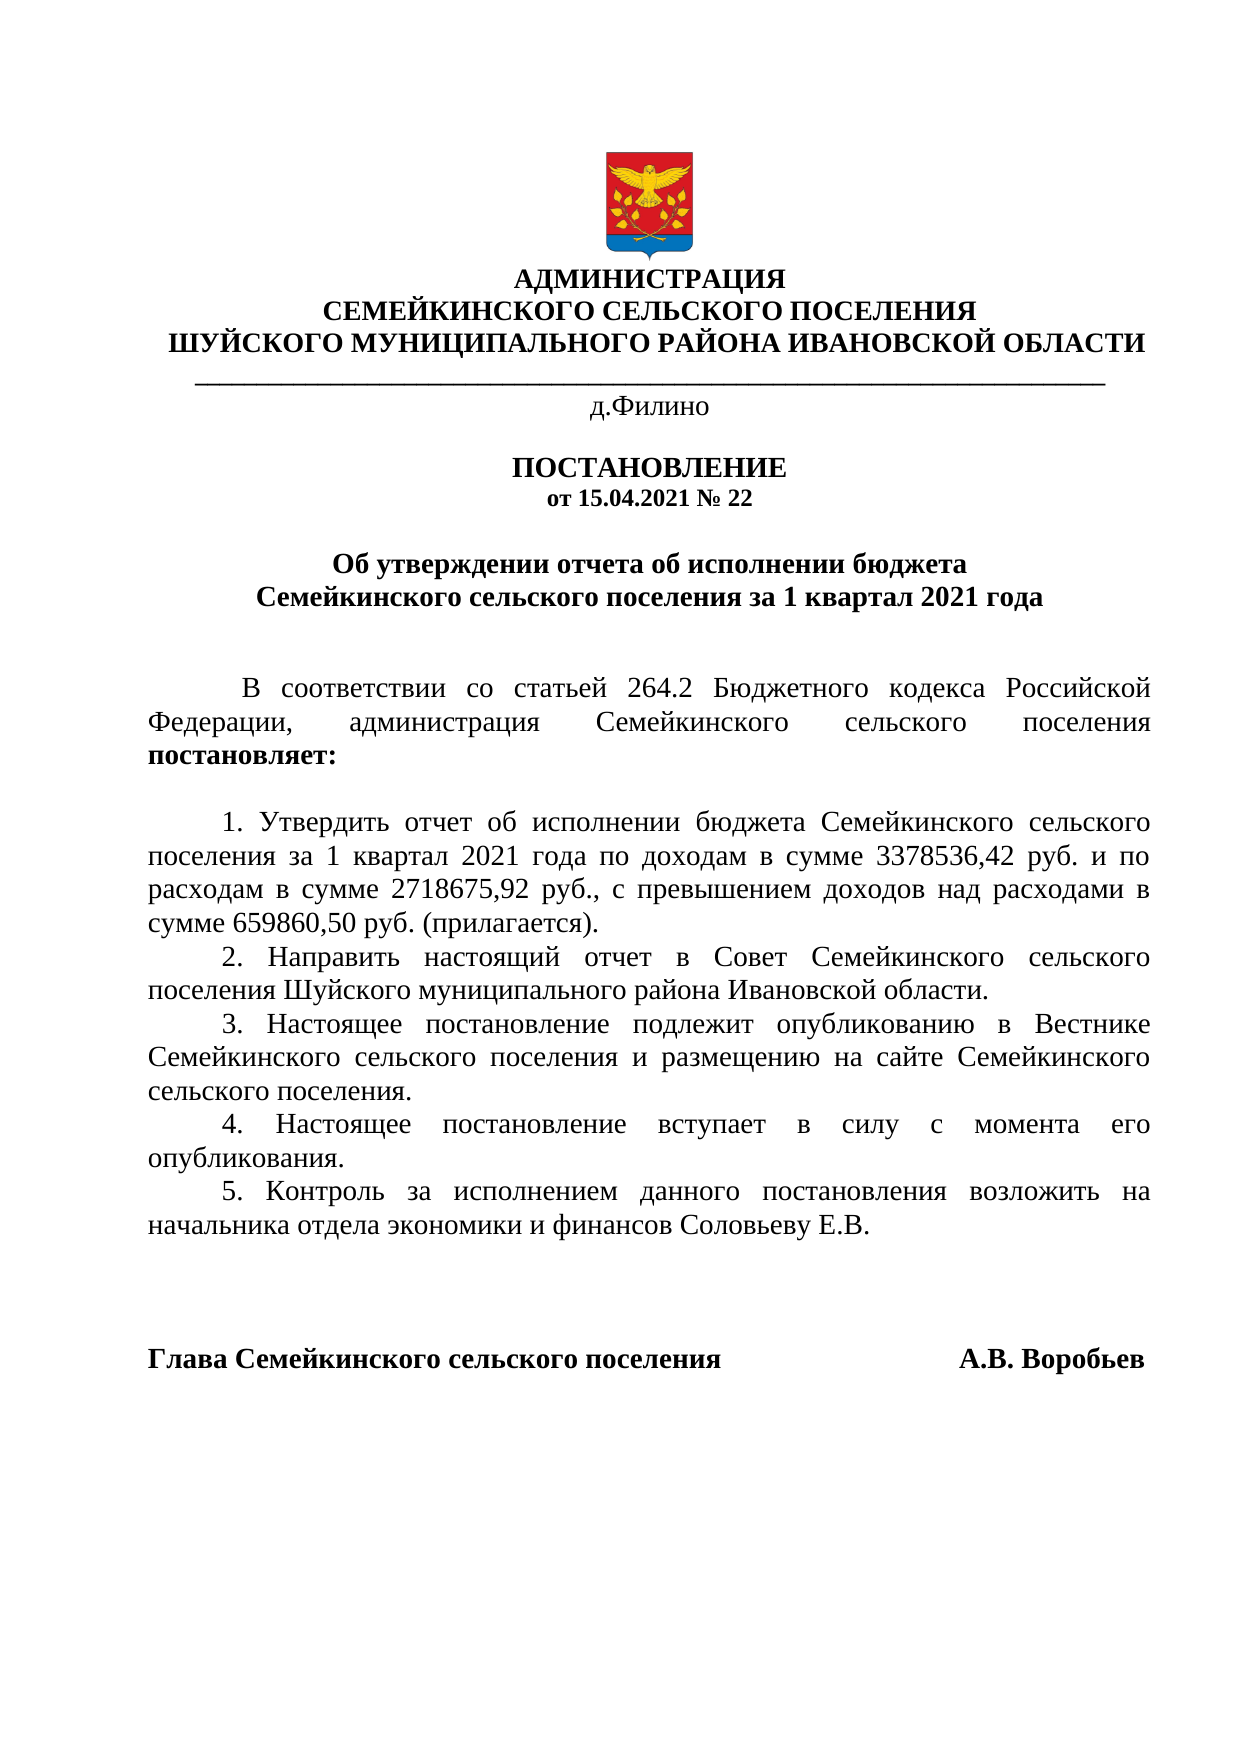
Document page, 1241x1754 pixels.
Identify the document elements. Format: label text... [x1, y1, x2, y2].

text Семейкинского сельского поселения за 1 квартал 2021 года [148, 579, 1152, 613]
text АДМИНИСТРАЦИЯ [148, 262, 1152, 294]
text __________________________________________________________________________ [148, 359, 1152, 388]
list 3. Настоящее постановление подлежит опубликованию в Вестнике Семейкинского сельского поселения и размещению на сайте Семейкинского сельского поселения. [148, 1006, 1152, 1106]
text 2. Направить настоящий отчет в Совет Семейкинского сельского поселения Шуйского муниципального района Ивановской области. [148, 939, 1152, 1006]
text от 15.04.2021 № 22 [148, 483, 1152, 512]
text д.Филино [148, 388, 1152, 421]
text 5. Контроль за исполнением данного постановления возложить на начальника отдела экономики и финансов Соловьеву Е.В. [148, 1173, 1152, 1241]
text ШУЙСКОГО МУНИЦИПАЛЬНОГО РАЙОНА ИВАНОВСКОЙ ОБЛАСТИ [103, 327, 1166, 359]
text СЕМЕЙКИНСКОГО СЕЛЬСКОГО ПОСЕЛЕНИЯ [148, 294, 1152, 327]
text В соответствии со статьей 264.2 Бюджетного кодекса Российской Федерации, администрация Семейкинского сельского поселения постановляет: [148, 670, 1152, 771]
text ПОСТАНОВЛЕНИЕ [148, 450, 1152, 483]
text 1. Утвердить отчет об исполнении бюджета Семейкинского сельского поселения за 1 квартал 2021 года по доходам в сумме 3378536,42 руб. и по расходам в сумме 2718675,92 руб., с превышением доходов над расходами в сумме 659860,50 руб. (прилагается). [148, 804, 1152, 939]
text Глава Семейкинского сельского поселения А.В. Воробьев [148, 1341, 1152, 1375]
picture [602, 147, 697, 262]
text 4. Настоящее постановление вступает в силу с момента его опубликования. [148, 1106, 1152, 1173]
text Об утверждении отчета об исполнении бюджета [148, 546, 1152, 579]
